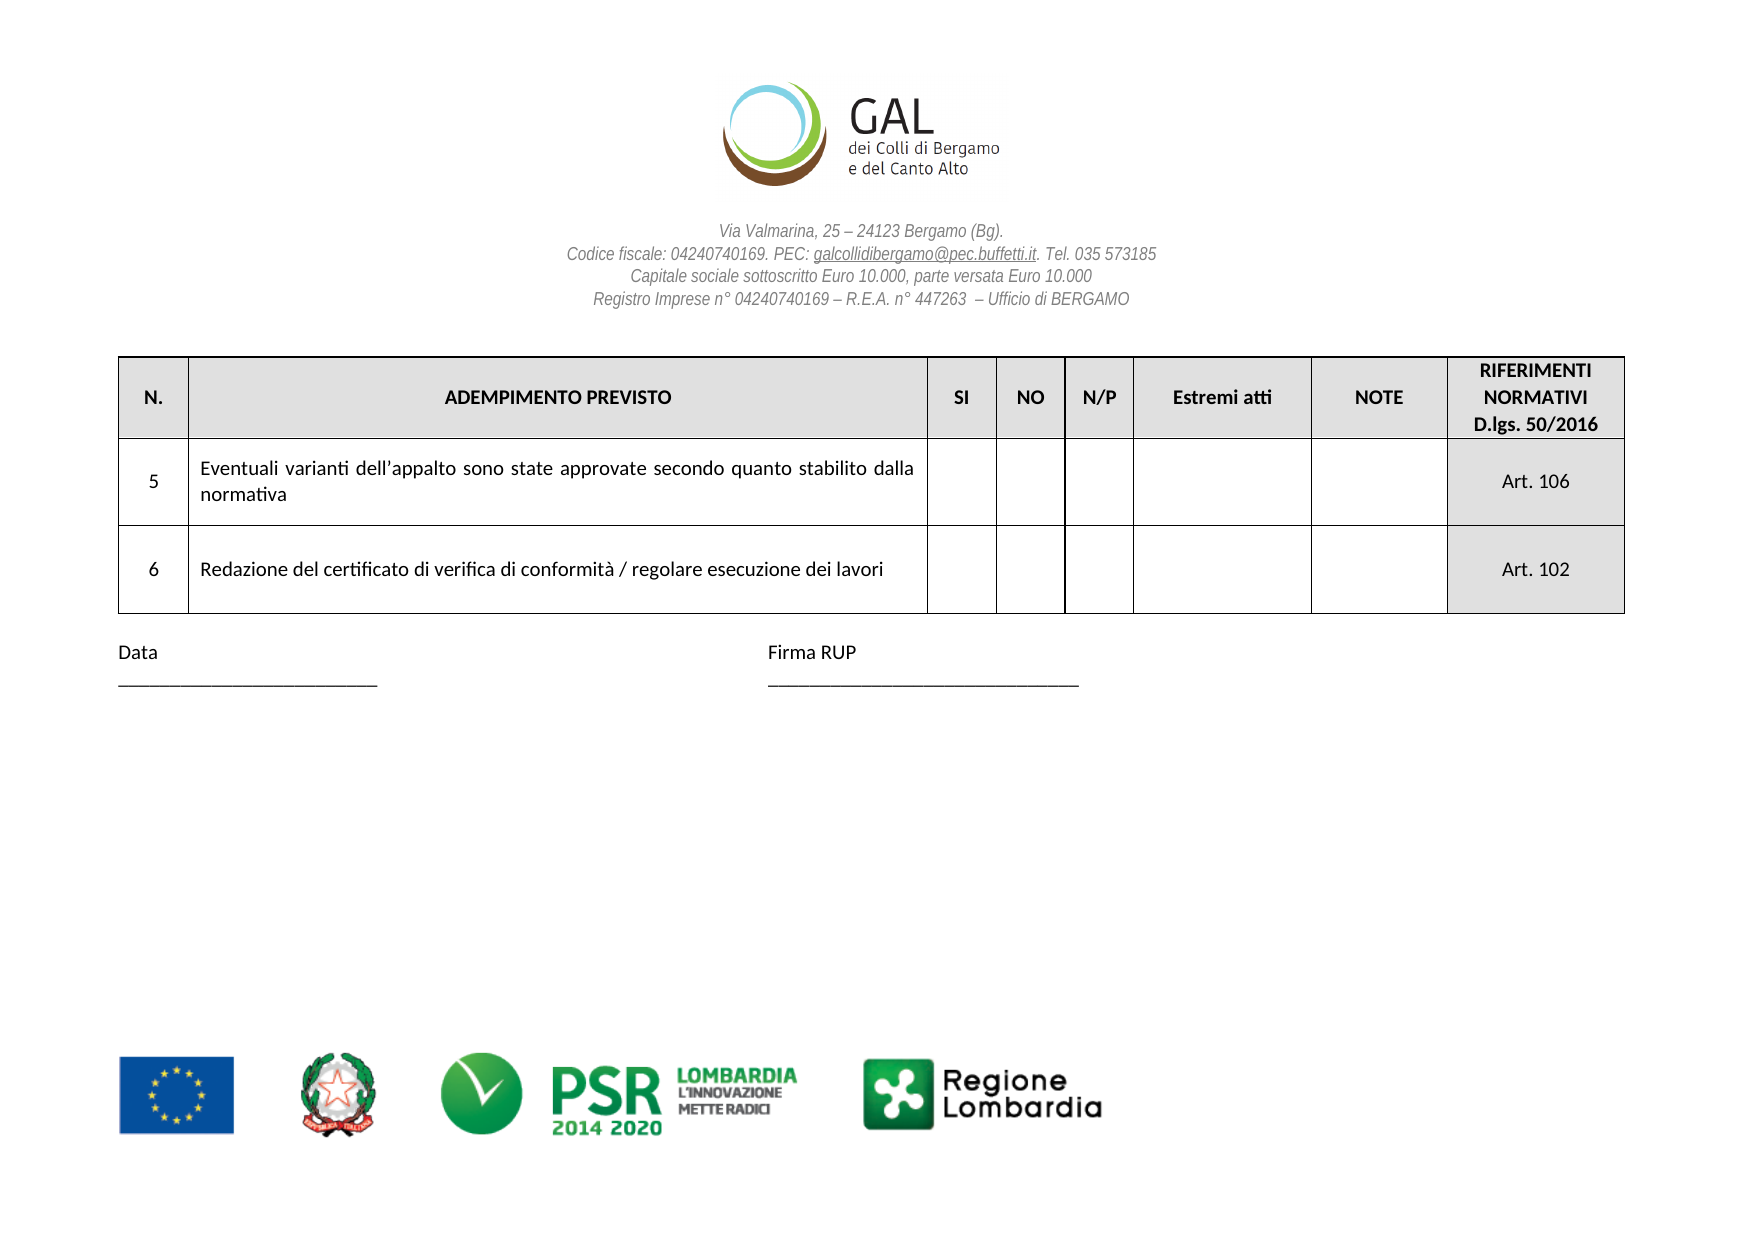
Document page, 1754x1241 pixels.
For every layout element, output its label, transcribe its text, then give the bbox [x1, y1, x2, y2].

picture [118, 1051, 1122, 1149]
table_cell Redazione del certificato di verifica di conformità / regolare esecuzione dei lavori [189, 526, 927, 613]
table_header N/P [1066, 358, 1133, 437]
table_cell [1134, 439, 1311, 525]
table_cell 5 [119, 439, 188, 525]
table_header NOTE [1312, 358, 1447, 437]
table_header ADEMPIMENTO PREVISTO [189, 358, 927, 437]
table_cell Art. 102 [1448, 526, 1624, 613]
table_cell [1312, 526, 1447, 613]
picture [715, 73, 1009, 202]
table_cell [997, 526, 1064, 613]
table_cell Eventuali varianti dell’appalto sono state approvate secondo quanto stabilito dalla normativa [189, 439, 927, 525]
table_cell [1066, 526, 1133, 613]
table_header RIFERIMENTI NORMATIVI D.lgs. 50/2016 [1448, 358, 1624, 437]
table_cell [1312, 439, 1447, 525]
table_header Estremi atti [1134, 358, 1311, 437]
table_cell [1066, 439, 1133, 525]
table_header N. [119, 358, 188, 437]
table_header SI [928, 358, 996, 437]
table_header NO [997, 358, 1064, 437]
text _________________________ ______________________________ [118, 664, 1606, 690]
table_cell [997, 439, 1064, 525]
table_cell 6 [119, 526, 188, 613]
table_cell [928, 526, 996, 613]
table_cell Art. 106 [1448, 439, 1624, 525]
text Data Firma RUP [118, 639, 1606, 664]
table_cell [928, 439, 996, 525]
table_cell [1134, 526, 1311, 613]
